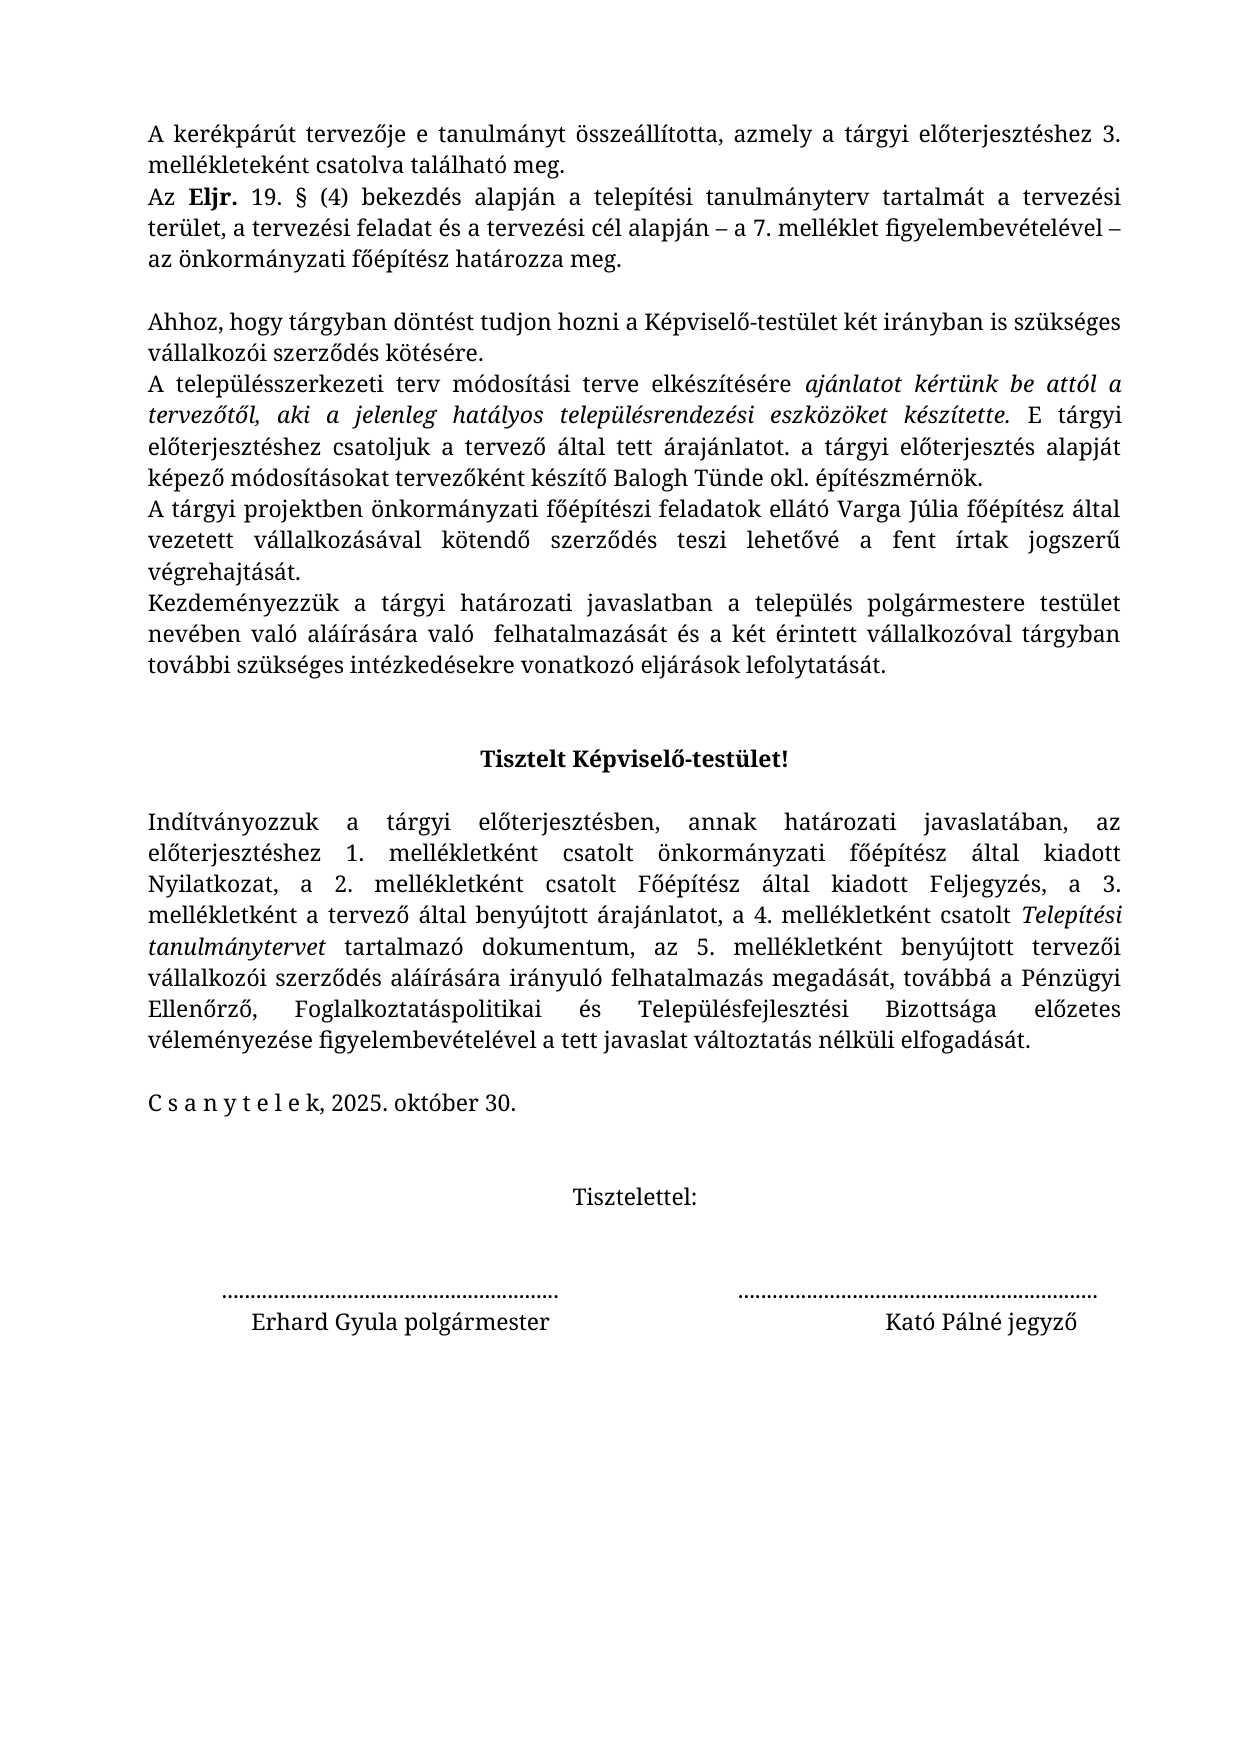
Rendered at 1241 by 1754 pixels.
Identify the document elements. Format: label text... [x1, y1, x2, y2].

text Erhard Gyula polgármester Kató Pálné jegyző [148, 1306, 1122, 1337]
text A kerékpárút tervezője e tanulmányt összeállította, azmely a tárgyi előterjesztéshez 3. mellékleteként csatolva található meg. [148, 118, 1122, 181]
text A településszerkezeti terv módosítási terve elkészítésére ajánlatot kértünk be attól a tervezőtől, aki a jelenleg hatályos településrendezési eszközöket készítette. E tárgyi előterjesztéshez csatoljuk a tervező által tett árajánlatot. a tárgyi előterjesztés alapját képező módosításokat tervezőként készítő Balogh Tünde okl. építészmérnök. [148, 368, 1122, 493]
text Az Eljr. 19. § (4) bekezdés alapján a telepítési tanulmányterv tartalmát a tervezési terület, a tervezési feladat és a tervezési cél alapján – a 7. melléklet figyelembevételével – az önkormányzati főépítész határozza meg. [148, 181, 1122, 274]
text C s a n y t e l e k, 2025. október 30. [148, 1087, 1122, 1118]
text Kezdeményezzük a tárgyi határozati javaslatban a település polgármestere testület nevében való aláírására való felhatalmazását és a két érintett vállalkozóval tárgyban további szükséges intézkedésekre vonatkozó eljárások lefolytatását. [148, 587, 1122, 681]
text ........................................................... ............................................................... [148, 1274, 1122, 1306]
text Indítványozzuk a tárgyi előterjesztésben, annak határozati javaslatában, az előterjesztéshez 1. mellékletként csatolt önkormányzati főépítész által kiadott Nyilatkozat, a 2. mellékletként csatolt Főépítész által kiadott Feljegyzés, a 3. mellékletként a tervező által benyújtott árajánlatot, a 4. mellékletként csatolt Telepítési tanulmánytervet tartalmazó dokumentum, az 5. mellékletként benyújtott tervezői vállalkozói szerződés aláírására irányuló felhatalmazás megadását, továbbá a Pénzügyi Ellenőrző, Foglalkoztatáspolitikai és Településfejlesztési Bizottsága előzetes véleményezése figyelembevételével a tett javaslat változtatás nélküli elfogadását. [148, 806, 1122, 1056]
text Ahhoz, hogy tárgyban döntést tudjon hozni a Képviselő-testület két irányban is szükséges vállalkozói szerződés kötésére. [148, 306, 1122, 368]
text A tárgyi projektben önkormányzati főépítészi feladatok ellátó Varga Júlia főépítész által vezetett vállalkozásával kötendő szerződés teszi lehetővé a fent írtak jogszerű végrehajtását. [148, 493, 1122, 587]
text Tisztelettel: [148, 1181, 1122, 1212]
text Tisztelt Képviselő-testület! [148, 743, 1122, 774]
